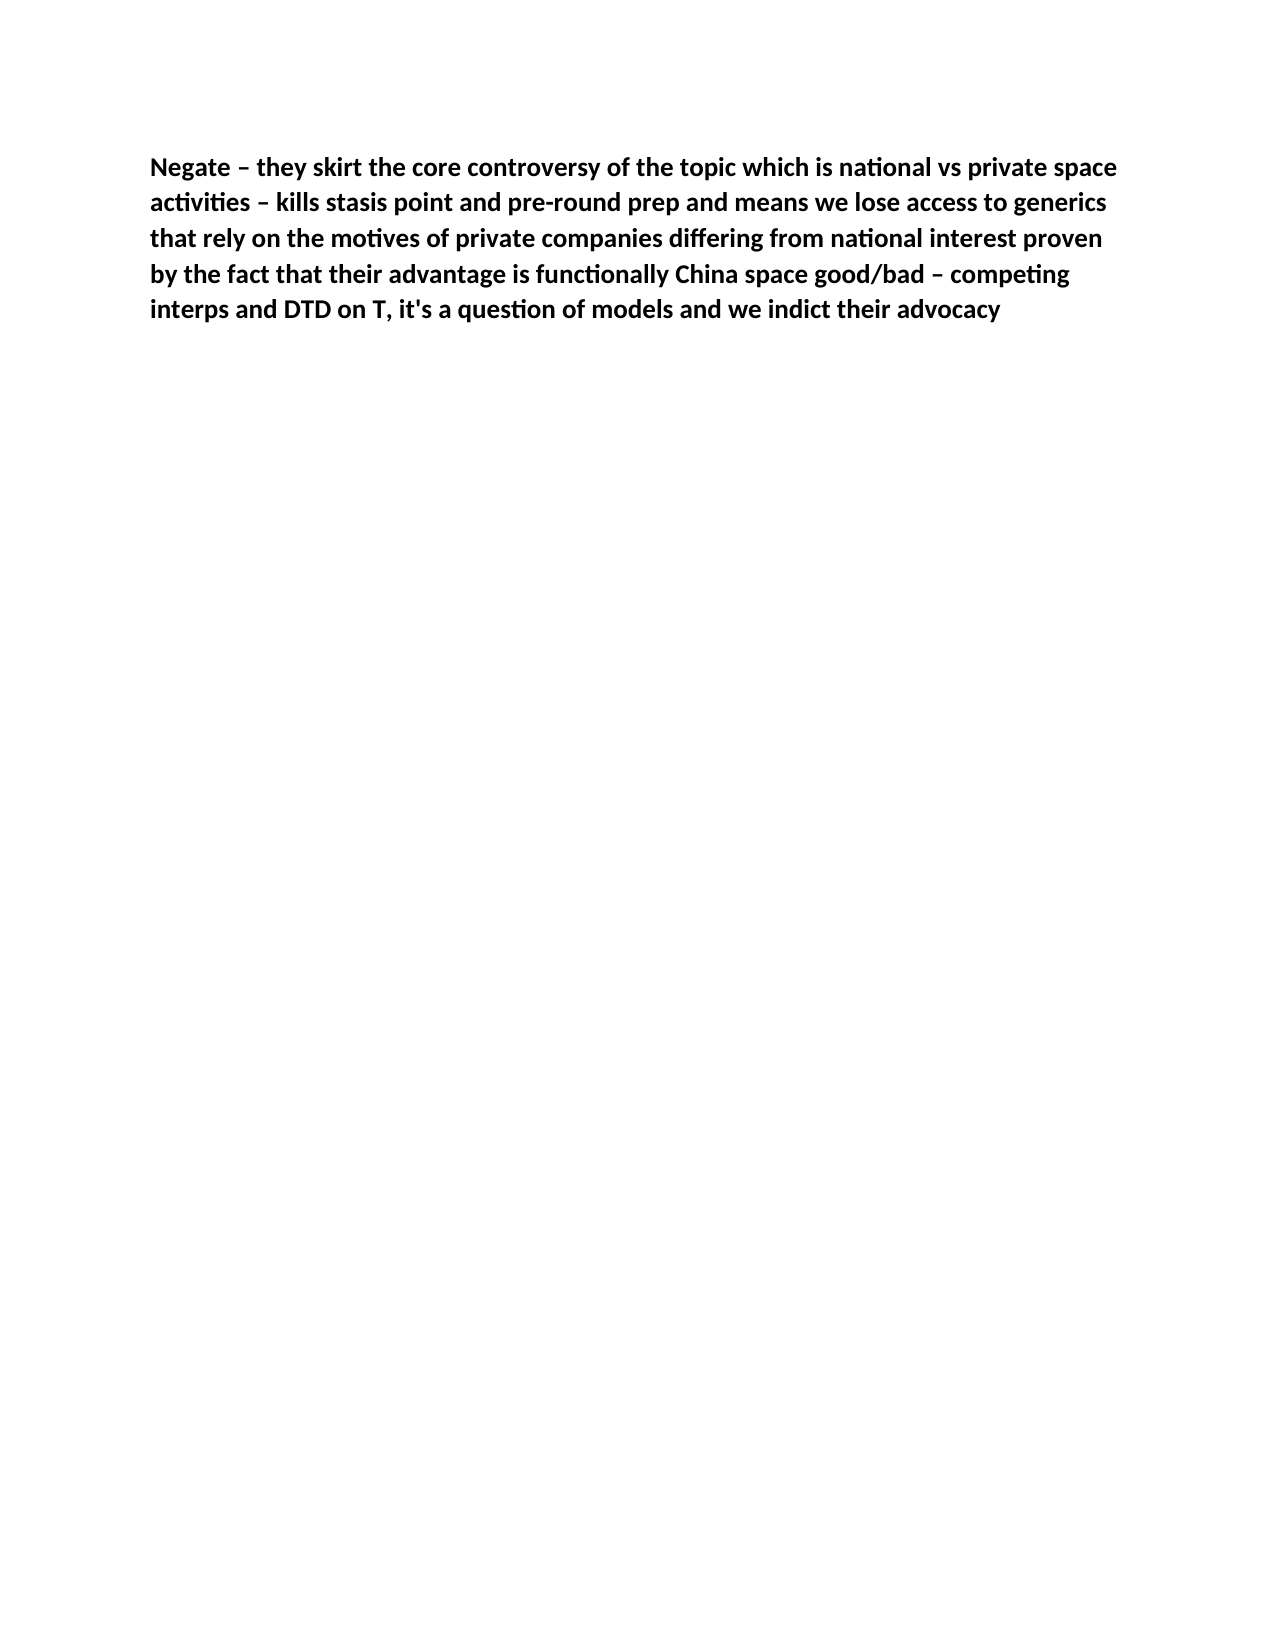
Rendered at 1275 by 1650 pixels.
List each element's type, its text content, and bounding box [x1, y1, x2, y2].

text Negate – they skirt the core controversy of the topic which is national vs private space activities – kills stasis point and pre-round prep and means we lose access to generics that rely on the motives of private companies differing from national interest proven by the fact that their advantage is functionally China space good/bad – competing interps and DTD on T, it's a question of models and we indict their advocacy [150, 150, 1125, 326]
